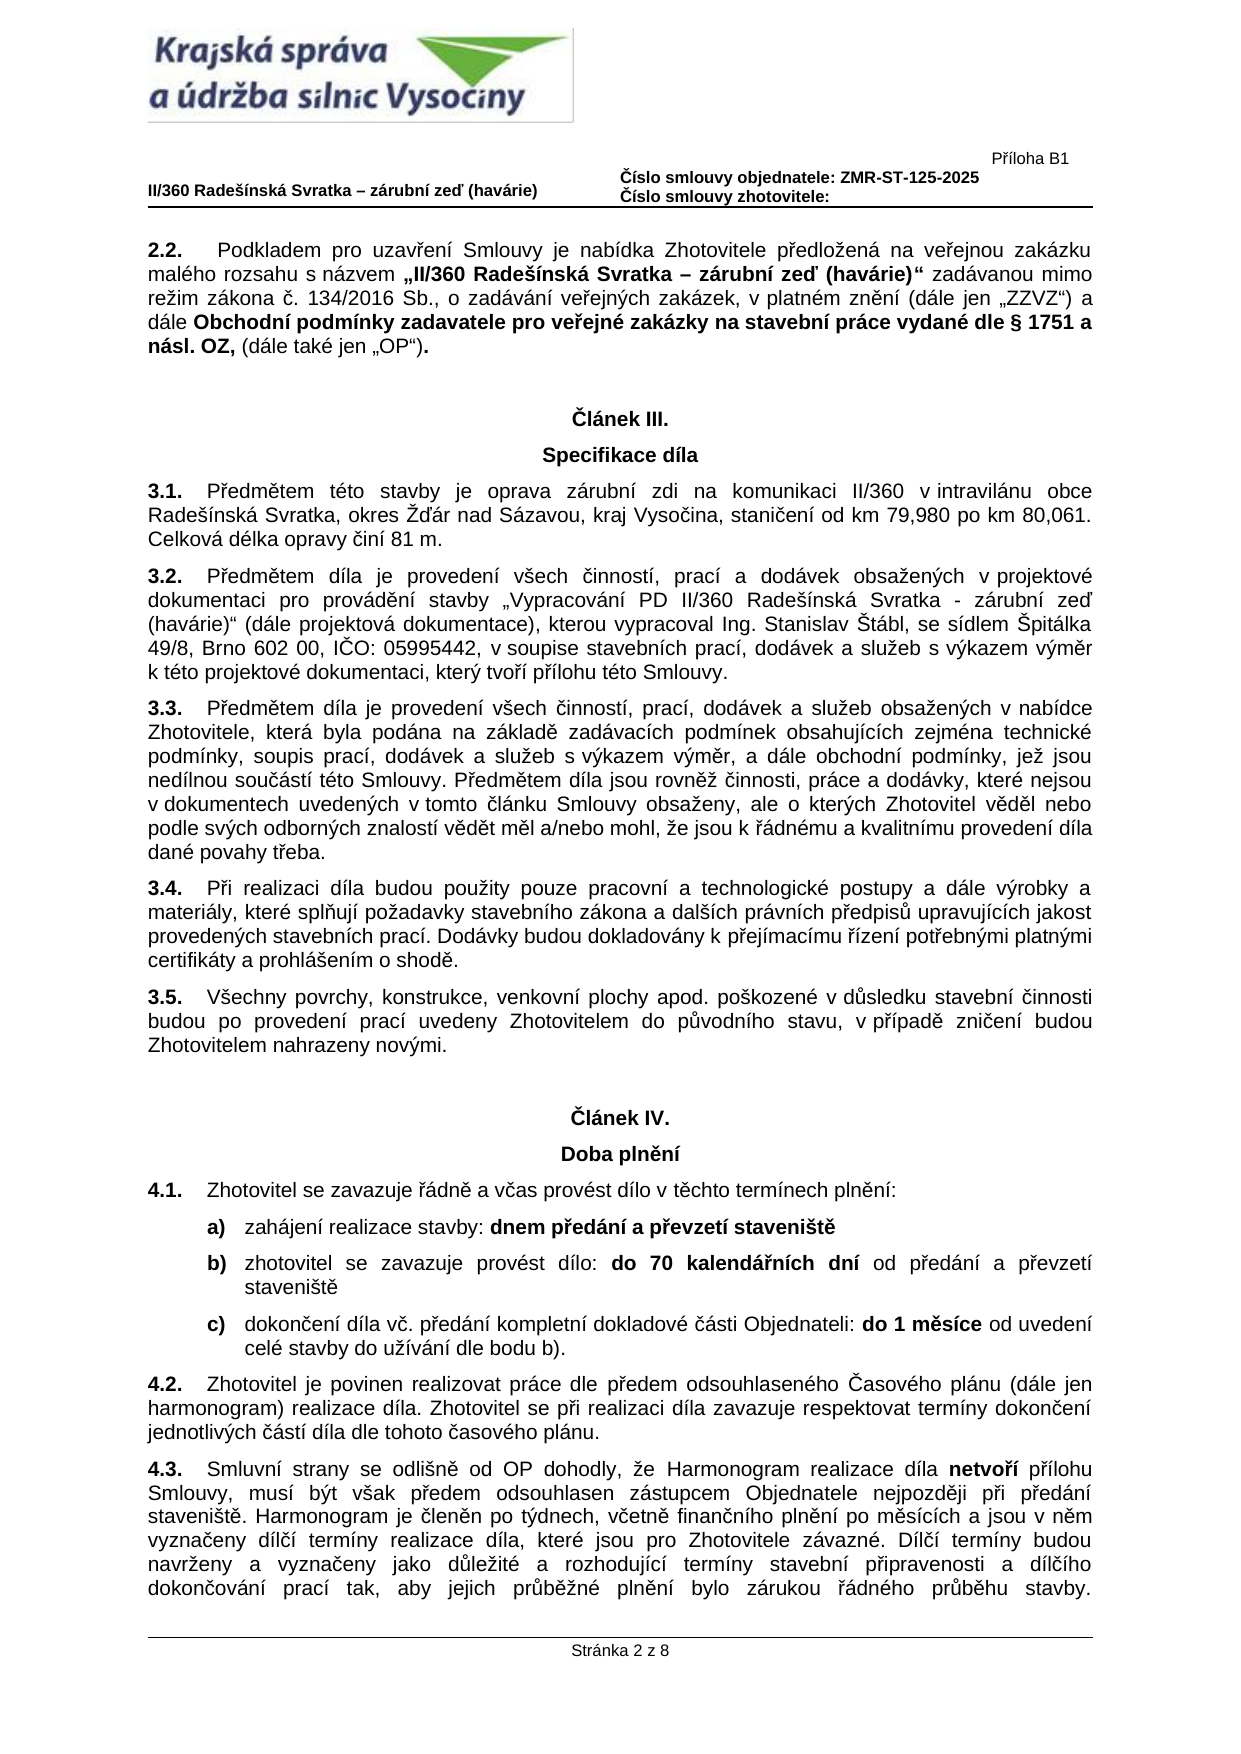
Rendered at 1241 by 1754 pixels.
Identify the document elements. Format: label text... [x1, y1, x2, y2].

list Zhotovitel je povinen realizovat práce dle předem odsouhlaseného Časového plánu (dále jen harmonogram) realizace díla. Zhotovitel se při realizaci díla zavazuje respektovat termíny dokončení jednotlivých částí díla dle tohoto časového plánu. [148, 1372, 1093, 1444]
list Podkladem pro uzavření Smlouvy je nabídka Zhotovitele předložená na veřejnou zakázku malého rozsahu s názvem „II/360 Radešínská Svratka – zárubní zeď (havárie)“ zadávanou mimo režim zákona č. 134/2016 Sb., o zadávání veřejných zakázek, v platném znění (dále jen „ZZVZ“) a dále Obchodní podmínky zadavatele pro veřejné zakázky na stavební práce vydané dle § 1751 a násl. OZ, (dále také jen „OP“). [148, 238, 1093, 357]
list Zhotovitel se zavazuje řádně a včas provést dílo v těchto termínech plnění: [148, 1178, 1093, 1202]
list Předmětem této stavby je oprava zárubní zdi na komunikaci II/360 v intravilánu obce Radešínská Svratka, okres Žďár nad Sázavou, kraj Vysočina, staničení od km 79,980 po km 80,061. Celková délka opravy činí 81 m. [148, 479, 1093, 551]
list zhotovitel se zavazuje provést dílo: do 70 kalendářních dní od předání a převzetí staveniště [207, 1251, 1093, 1299]
list Předmětem díla je provedení všech činností, prací a dodávek obsažených v projektové dokumentaci pro provádění stavby „Vypracování PD II/360 Radešínská Svratka - zárubní zeď (havárie)“ (dále projektová dokumentace), kterou vypracoval Ing. Stanislav Štábl, se sídlem Špitálka 49/8, Brno 602 00, IČO: 05995442, v soupise stavebních prací, dodávek a služeb s výkazem výměr k této projektové dokumentaci, který tvoří přílohu této Smlouvy. [148, 564, 1093, 683]
text Článek III. [148, 406, 1093, 430]
list Při realizaci díla budou použity pouze pracovní a technologické postupy a dále výrobky a materiály, které splňují požadavky stavebního zákona a dalších právních předpisů upravujících jakost provedených stavebních prací. Dodávky budou dokladovány k přejímacímu řízení potřebnými platnými certifikáty a prohlášením o shodě. [148, 876, 1093, 972]
subtitle Specifikace díla [148, 443, 1093, 467]
subtitle Doba plnění [148, 1142, 1093, 1166]
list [148, 1456, 1093, 1600]
text Článek IV. [148, 1105, 1093, 1129]
list zahájení realizace stavby: dnem předání a převzetí staveniště [207, 1215, 1093, 1239]
list Všechny povrchy, konstrukce, venkovní plochy apod. poškozené v důsledku stavební činnosti budou po provedení prací uvedeny Zhotovitelem do původního stavu, v případě zničení budou Zhotovitelem nahrazeny novými. [148, 984, 1093, 1056]
picture [147, 28, 574, 124]
list Předmětem díla je provedení všech činností, prací, dodávek a služeb obsažených v nabídce Zhotovitele, která byla podána na základě zadávacích podmínek obsahujících zejména technické podmínky, soupis prací, dodávek a služeb s výkazem výměr, a dále obchodní podmínky, jež jsou nedílnou součástí této Smlouvy. Předmětem díla jsou rovněž činnosti, práce a dodávky, které nejsou v dokumentech uvedených v tomto článku Smlouvy obsaženy, ale o kterých Zhotovitel věděl nebo podle svých odborných znalostí vědět měl a/nebo mohl, že jsou k řádnému a kvalitnímu provedení díla dané povahy třeba. [148, 696, 1093, 864]
list dokončení díla vč. předání kompletní dokladové části Objednateli: do 1 měsíce od uvedení celé stavby do užívání dle bodu b). [207, 1312, 1093, 1359]
